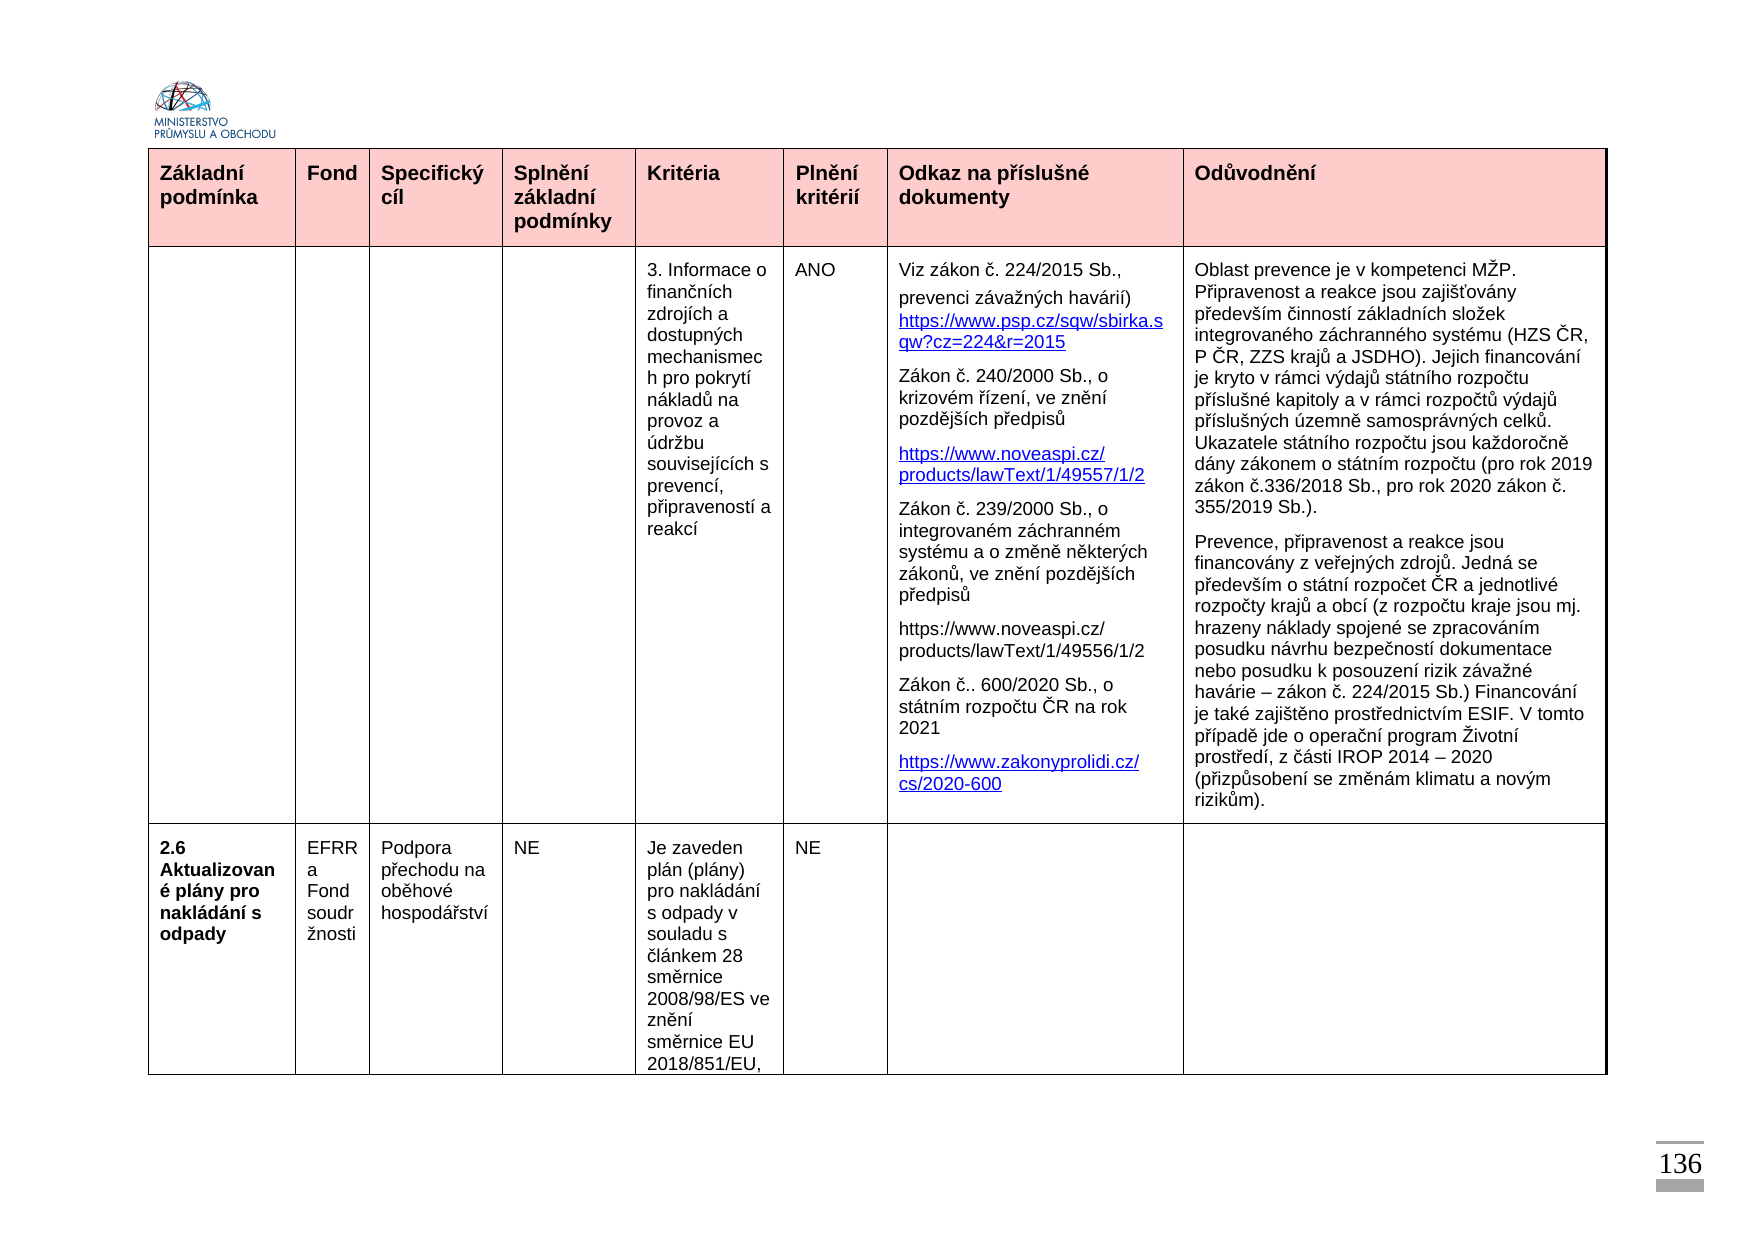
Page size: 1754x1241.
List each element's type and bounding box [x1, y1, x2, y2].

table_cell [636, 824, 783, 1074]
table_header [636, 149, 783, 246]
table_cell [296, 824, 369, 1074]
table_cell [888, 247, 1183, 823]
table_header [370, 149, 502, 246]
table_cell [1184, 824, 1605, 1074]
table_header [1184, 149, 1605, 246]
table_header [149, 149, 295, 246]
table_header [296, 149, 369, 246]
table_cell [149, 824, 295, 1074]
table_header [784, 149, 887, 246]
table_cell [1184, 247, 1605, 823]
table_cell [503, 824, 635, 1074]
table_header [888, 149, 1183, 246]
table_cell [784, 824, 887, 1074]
picture [147, 73, 283, 146]
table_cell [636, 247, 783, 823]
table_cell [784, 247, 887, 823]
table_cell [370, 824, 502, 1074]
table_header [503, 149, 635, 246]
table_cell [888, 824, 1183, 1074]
